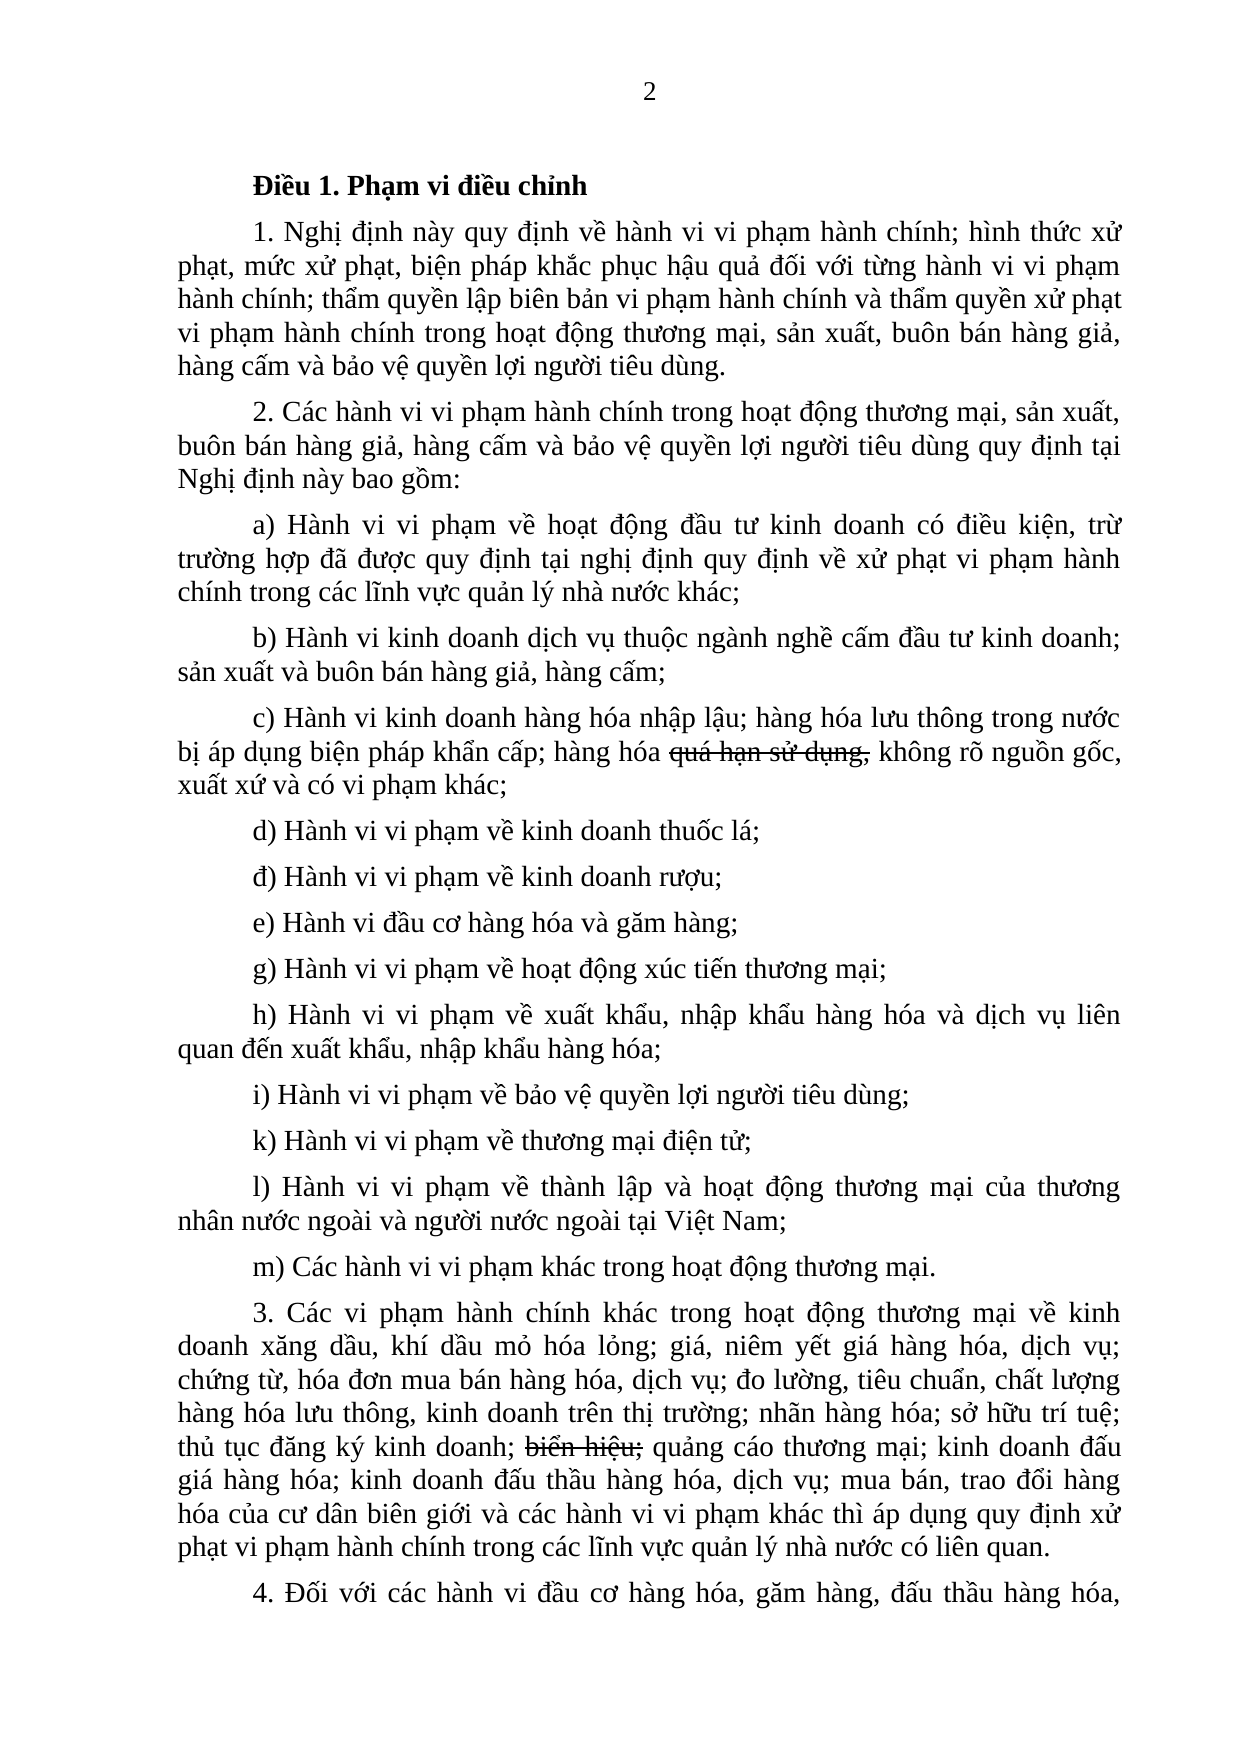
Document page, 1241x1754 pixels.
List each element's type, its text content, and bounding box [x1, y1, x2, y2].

text e) Hành vi đầu cơ hàng hóa và găm hàng; [177, 905, 1122, 939]
text i) Hành vi vi phạm về bảo vệ quyền lợi người tiêu dùng; [177, 1077, 1122, 1111]
text 2. Các hành vi vi phạm hành chính trong hoạt động thương mại, sản xuất, buôn bán hàng giả, hàng cấm và bảo vệ quyền lợi người tiêu dùng quy định tại Nghị định này bao gồm: [177, 394, 1122, 495]
text a) Hành vi vi phạm về hoạt động đầu tư kinh doanh có điều kiện, trừ trường hợp đã được quy định tại nghị định quy định về xử phạt vi phạm hành chính trong các lĩnh vực quản lý nhà nước khác; [177, 507, 1122, 608]
text đ) Hành vi vi phạm về kinh doanh rượu; [177, 859, 1122, 893]
text k) Hành vi vi phạm về thương mại điện tử; [177, 1123, 1122, 1157]
text 3. Các vi phạm hành chính khác trong hoạt động thương mại về kinh doanh xăng dầu, khí dầu mỏ hóa lỏng; giá, niêm yết giá hàng hóa, dịch vụ; chứng từ, hóa đơn mua bán hàng hóa, dịch vụ; đo lường, tiêu chuẩn, chất lượng hàng hóa lưu thông, kinh doanh trên thị trường; nhãn hàng hóa; sở hữu trí tuệ; thủ tục đăng ký kinh doanh; biển hiệu; quảng cáo thương mại; kinh doanh đấu giá hàng hóa; kinh doanh đấu thầu hàng hóa, dịch vụ; mua bán, trao đổi hàng hóa của cư dân biên giới và các hành vi vi phạm khác thì áp dụng quy định xử phạt vi phạm hành chính trong các lĩnh vực quản lý nhà nước có liên quan. [177, 1295, 1122, 1563]
text 1. Nghị định này quy định về hành vi vi phạm hành chính; hình thức xử phạt, mức xử phạt, biện pháp khắc phục hậu quả đối với từng hành vi vi phạm hành chính; thẩm quyền lập biên bản vi phạm hành chính và thẩm quyền xử phạt vi phạm hành chính trong hoạt động thương mại, sản xuất, buôn bán hàng giả, hàng cấm và bảo vệ quyền lợi người tiêu dùng. [177, 214, 1122, 382]
text g) Hành vi vi phạm về hoạt động xúc tiến thương mại; [177, 951, 1122, 985]
text b) Hành vi kinh doanh dịch vụ thuộc ngành nghề cấm đầu tư kinh doanh; sản xuất và buôn bán hàng giả, hàng cấm; [177, 621, 1122, 688]
text m) Các hành vi vi phạm khác trong hoạt động thương mại. [177, 1249, 1122, 1282]
text h) Hành vi vi phạm về xuất khẩu, nhập khẩu hàng hóa và dịch vụ liên quan đến xuất khẩu, nhập khẩu hàng hóa; [177, 997, 1122, 1064]
text d) Hành vi vi phạm về kinh doanh thuốc lá; [177, 813, 1122, 847]
text c) Hành vi kinh doanh hàng hóa nhập lậu; hàng hóa lưu thông trong nước bị áp dụng biện pháp khẩn cấp; hàng hóa quá hạn sử dụng, không rõ nguồn gốc, xuất xứ và có vi phạm khác; [177, 700, 1122, 801]
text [177, 1576, 1122, 1609]
text l) Hành vi vi phạm về thành lập và hoạt động thương mại của thương nhân nước ngoài và người nước ngoài tại Việt Nam; [177, 1169, 1122, 1236]
text Điều 1. Phạm vi điều chỉnh [177, 168, 1122, 202]
